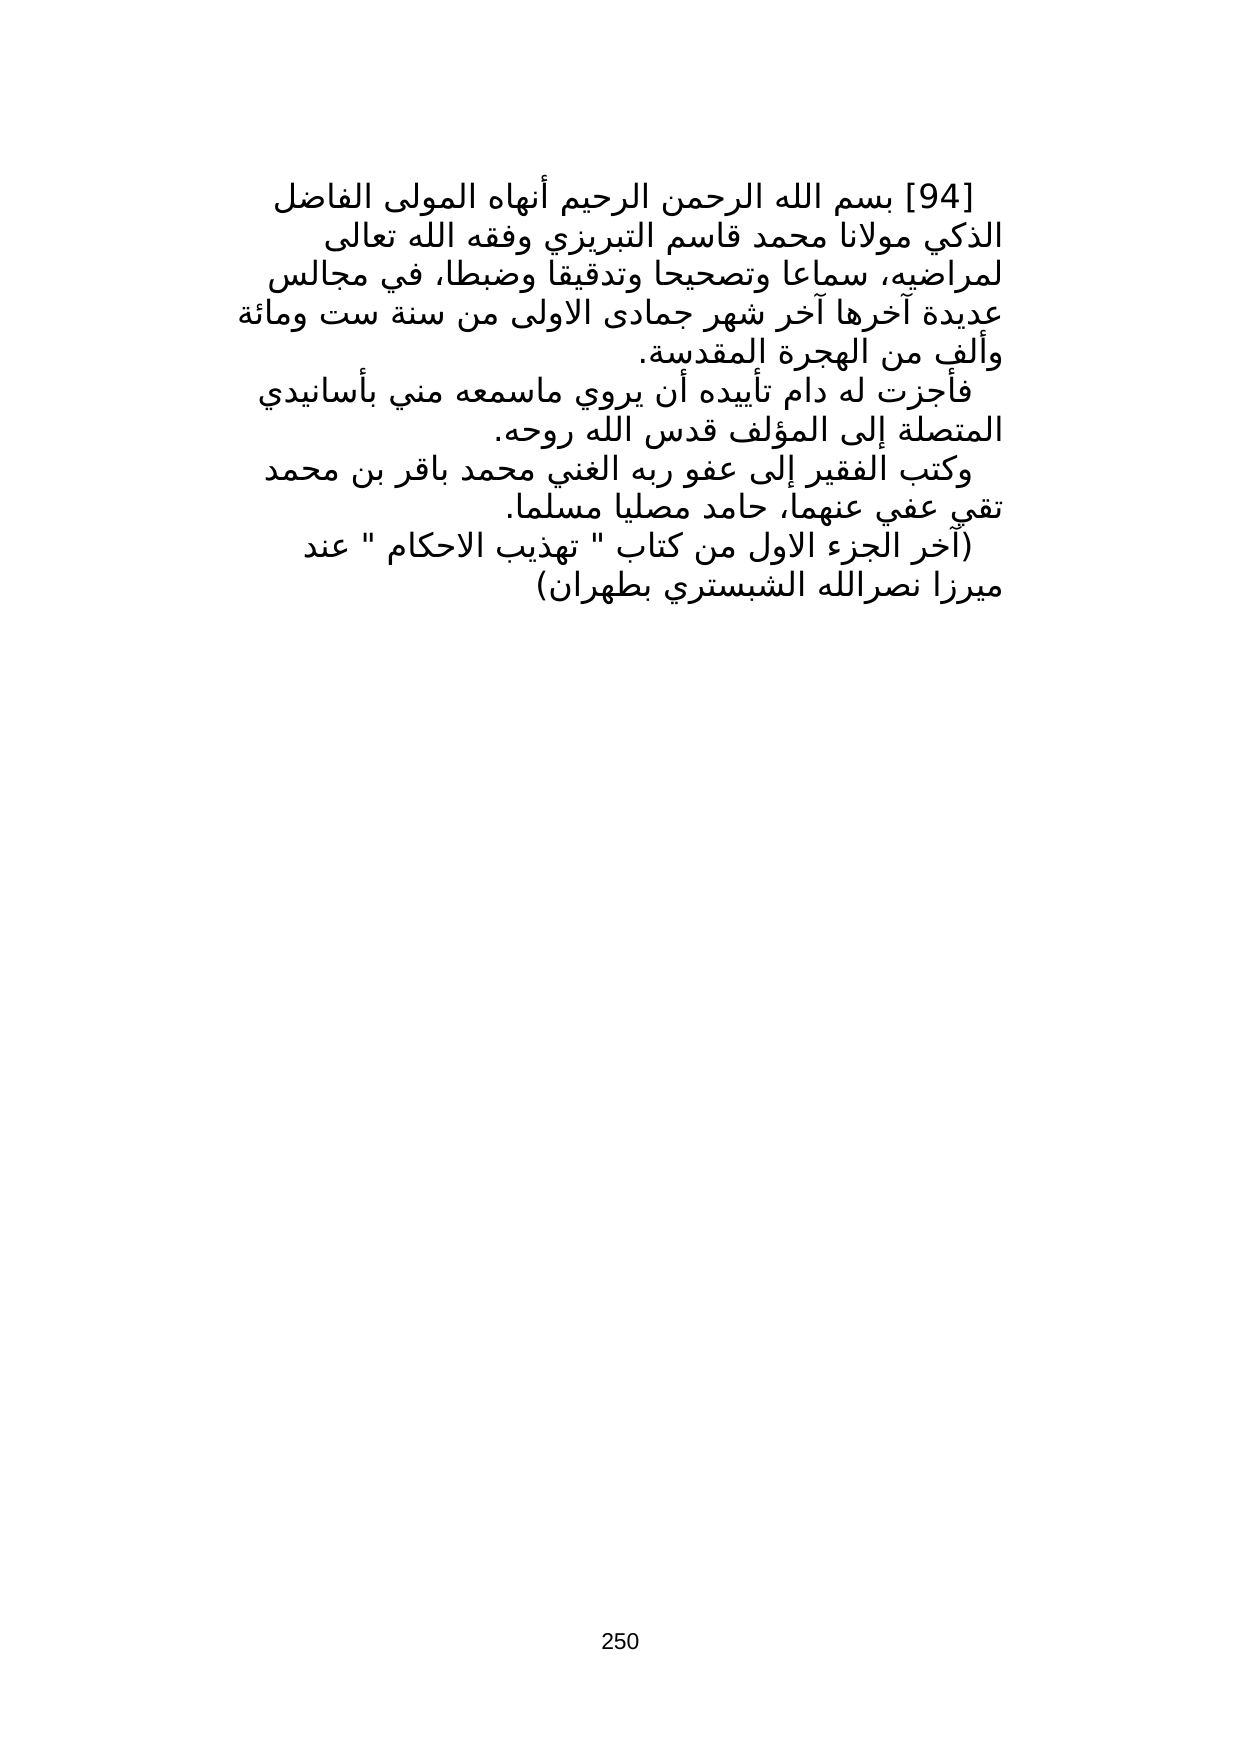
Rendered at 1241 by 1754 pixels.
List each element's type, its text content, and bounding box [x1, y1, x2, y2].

text (آخر الجزء الاول من كتاب " تهذيب الاحكام " عند ميرزا نصرالله الشبستري بطهران) [236, 527, 1004, 604]
text وكتب الفقير إلى عفو ربه الغني محمد باقر بن محمد تقي عفي عنهما، حامد مصليا مسلما. [236, 449, 1004, 527]
text فأجزت له دام تأييده أن يروي ماسمعه مني بأسانيدي المتصلة إلى المؤلف قدس الله روحه. [236, 371, 1004, 449]
text [94] بسم الله الرحمن الرحيم أنهاه المولى الفاضل الذكي مولانا محمد قاسم التبريزي وفقه الله تعالى لمراضيه، سماعا وتصحيحا وتدقيقا وضبطا، في مجالس عديدة آخرها آخر شهر جمادى الاولى من سنة ست ومائة وألف من الهجرة المقدسة. [236, 177, 1004, 371]
